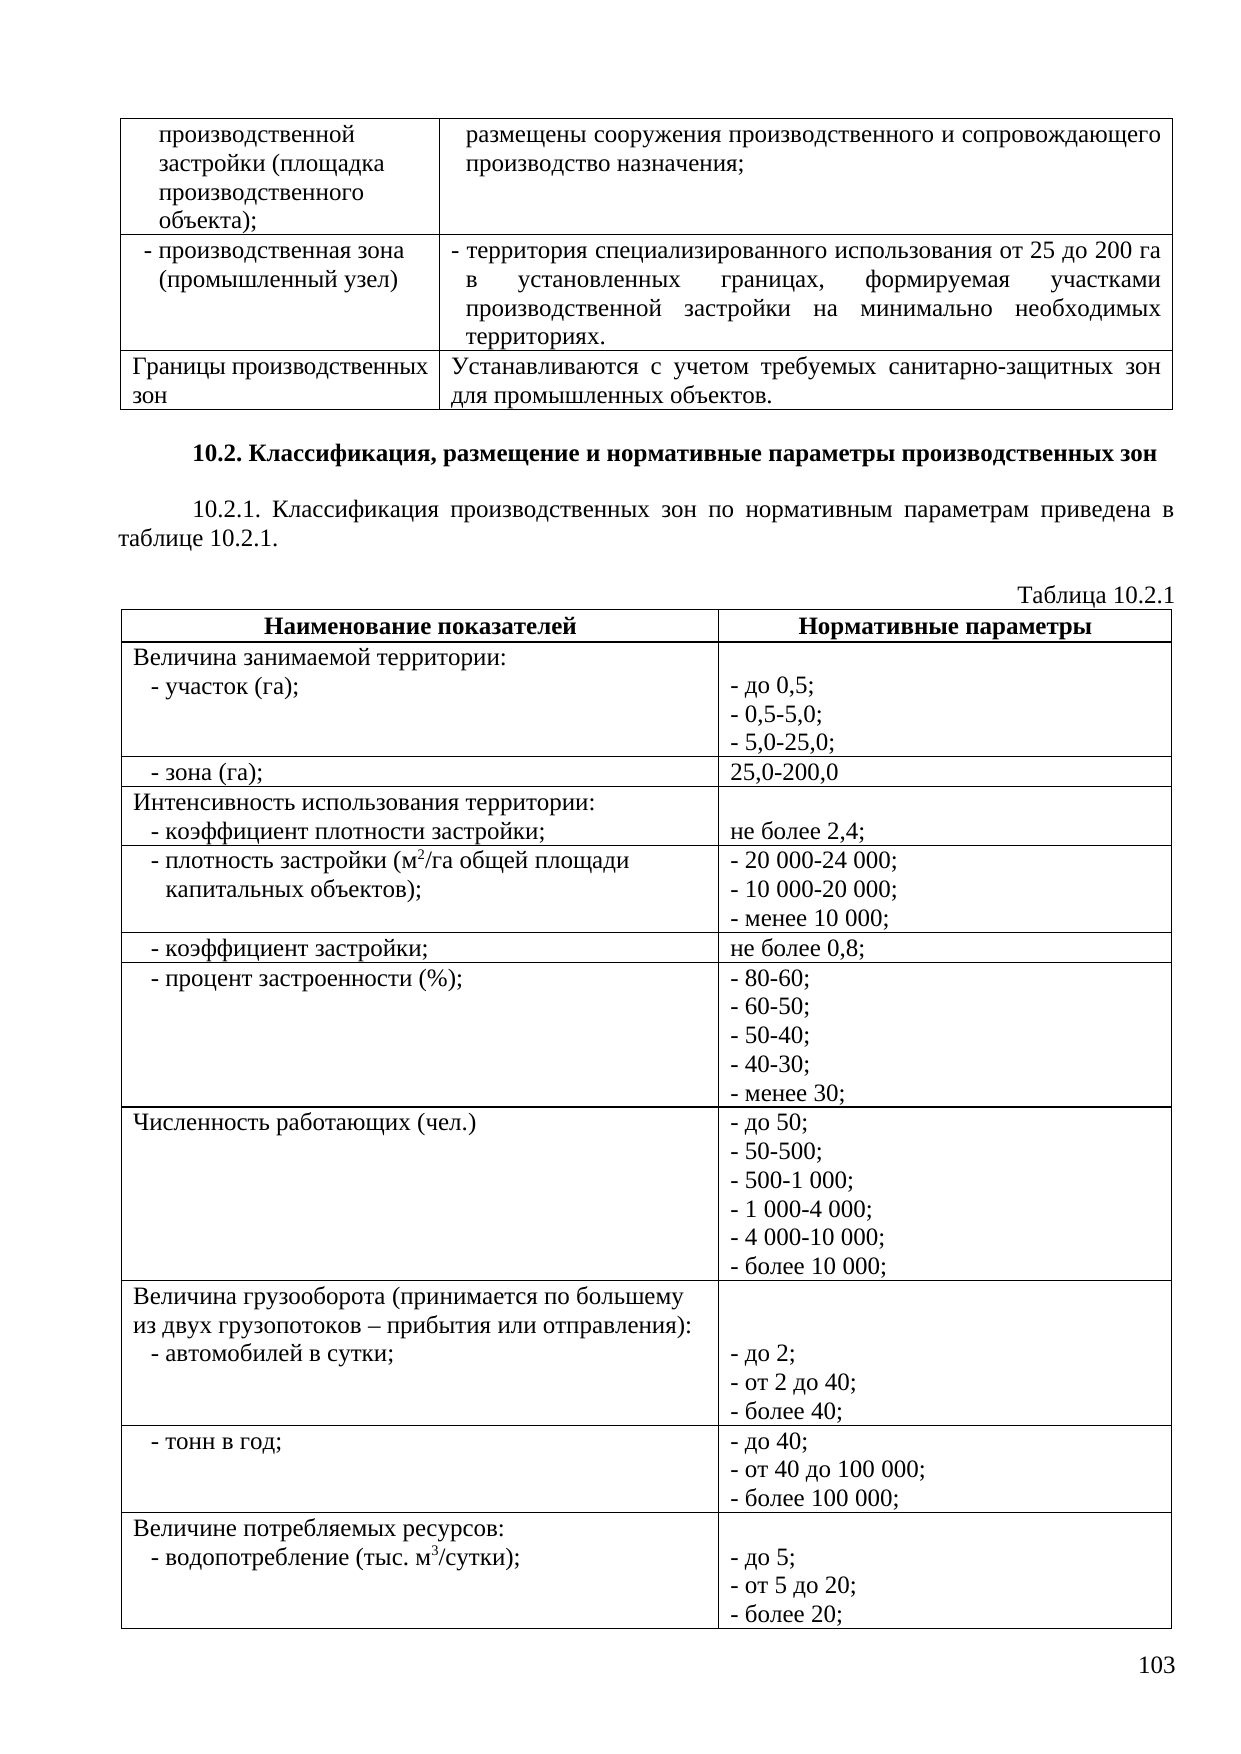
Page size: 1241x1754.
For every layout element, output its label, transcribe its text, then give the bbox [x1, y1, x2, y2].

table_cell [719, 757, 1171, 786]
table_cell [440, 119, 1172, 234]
text 10.2.1. Классификация производственных зон по нормативным параметрам приведена в таблице 10.2.1. [118, 495, 1175, 552]
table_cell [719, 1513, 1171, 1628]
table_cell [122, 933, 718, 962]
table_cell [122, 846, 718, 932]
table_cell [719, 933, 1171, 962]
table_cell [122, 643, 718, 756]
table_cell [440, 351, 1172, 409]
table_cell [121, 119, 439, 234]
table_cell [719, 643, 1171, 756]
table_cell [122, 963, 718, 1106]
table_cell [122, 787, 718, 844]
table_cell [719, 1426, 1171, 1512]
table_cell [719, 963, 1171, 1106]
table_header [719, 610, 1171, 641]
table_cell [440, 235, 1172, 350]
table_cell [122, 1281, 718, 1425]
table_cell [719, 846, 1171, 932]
text 10.2. Классификация, размещение и нормативные параметры производственных зон [118, 438, 1175, 467]
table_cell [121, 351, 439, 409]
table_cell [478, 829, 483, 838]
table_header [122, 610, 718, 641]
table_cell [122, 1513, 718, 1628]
text Таблица 10.2.1 [118, 581, 1175, 609]
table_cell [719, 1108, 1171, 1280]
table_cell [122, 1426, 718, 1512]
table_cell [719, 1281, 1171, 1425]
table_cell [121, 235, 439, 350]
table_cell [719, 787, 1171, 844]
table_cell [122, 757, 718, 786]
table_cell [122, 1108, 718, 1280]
